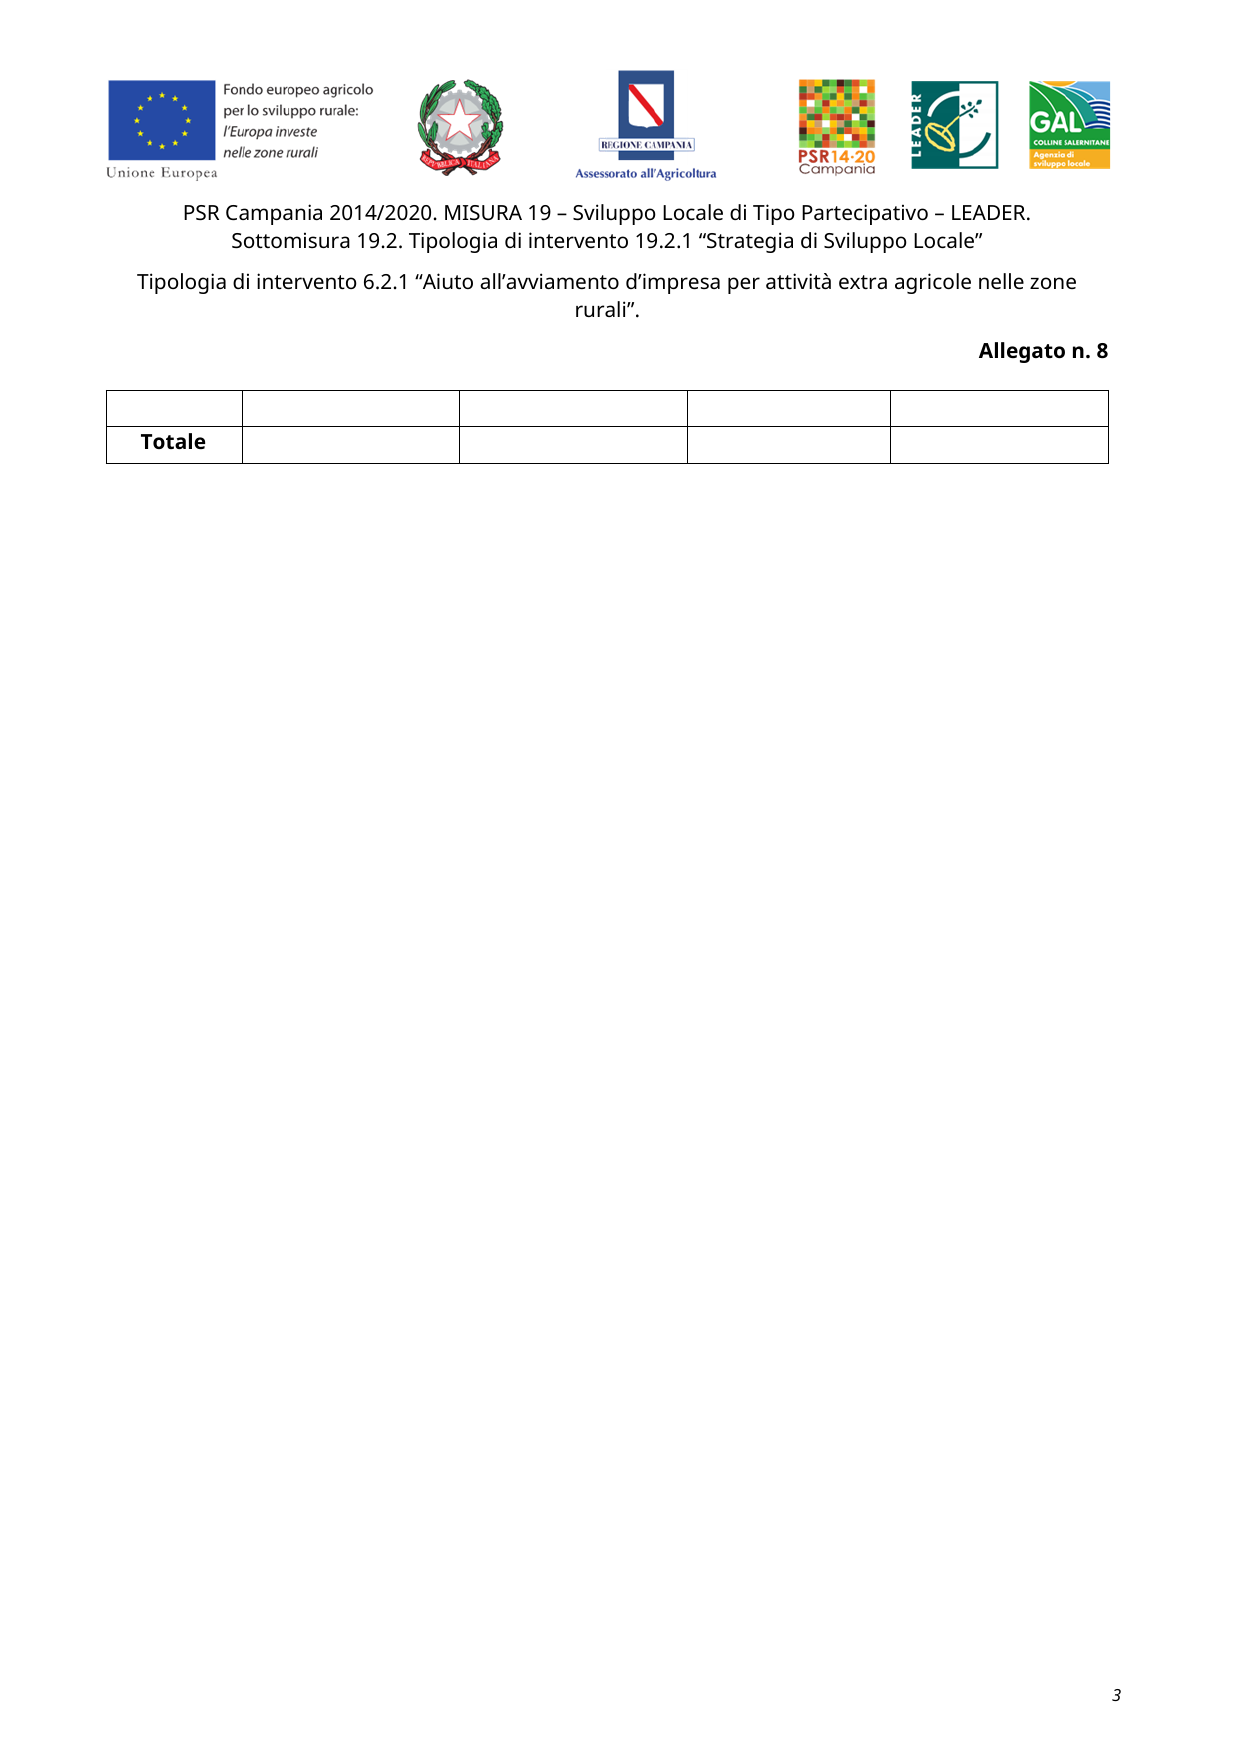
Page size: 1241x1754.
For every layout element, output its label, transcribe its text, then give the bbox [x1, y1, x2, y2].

table_cell [688, 427, 890, 463]
table_cell Totale [107, 427, 242, 463]
table_cell [243, 391, 459, 426]
table_cell [460, 427, 687, 463]
table_cell [891, 427, 1108, 463]
table_cell [891, 391, 1108, 426]
table_cell [243, 427, 459, 463]
table_cell [688, 391, 890, 426]
table_cell [107, 391, 242, 426]
picture [106, 69, 1111, 186]
table_cell [460, 391, 687, 426]
